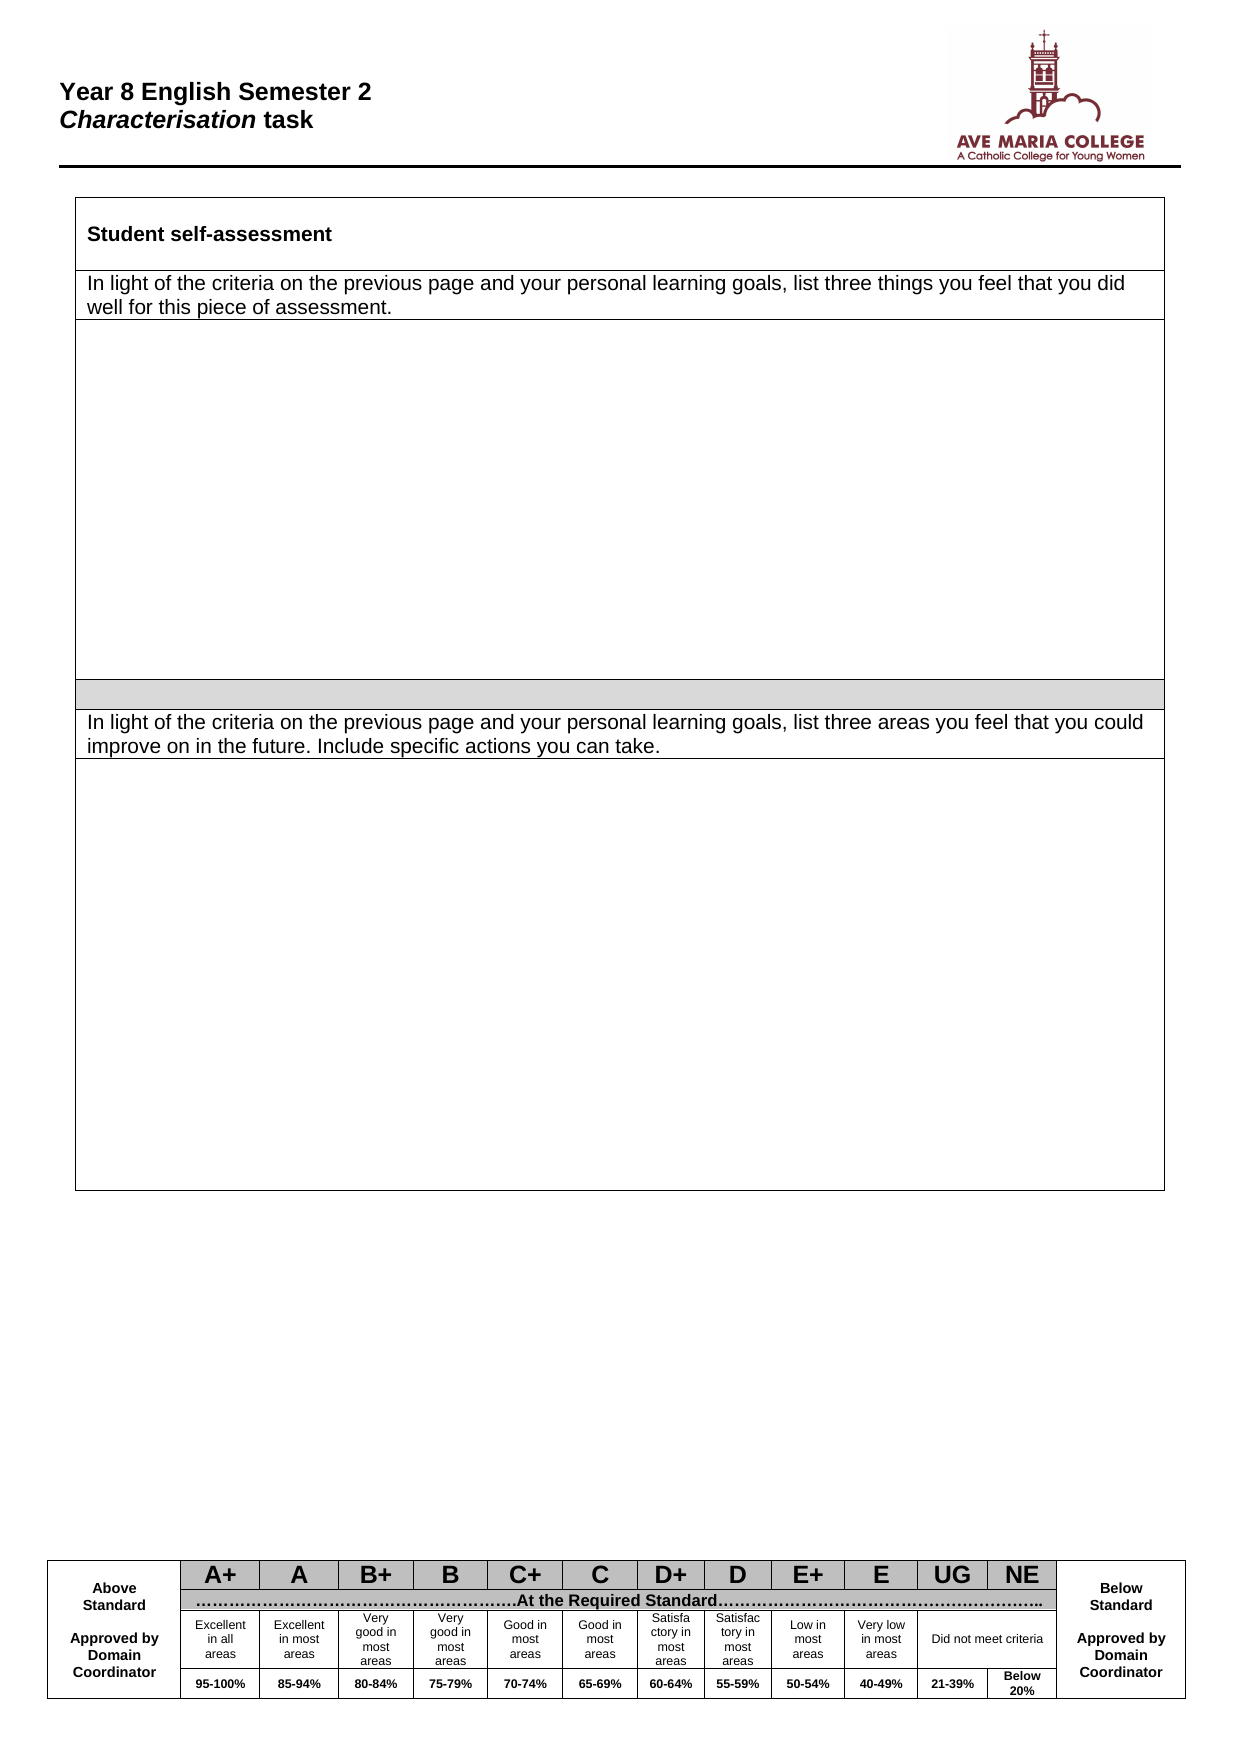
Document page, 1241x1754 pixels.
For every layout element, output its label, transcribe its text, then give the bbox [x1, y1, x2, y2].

table_cell [76, 759, 1164, 1190]
table_cell [76, 680, 1164, 709]
picture [946, 25, 1155, 165]
table_cell Student self-assessment [76, 198, 1164, 270]
table_cell In light of the criteria on the previous page and your personal learning goals, list three things you feel that you did well for this piece of assessment. [76, 271, 1164, 319]
table_cell In light of the criteria on the previous page and your personal learning goals, list three areas you feel that you could improve on in the future. Include specific actions you can take. [76, 710, 1164, 758]
table_cell [76, 320, 1164, 679]
